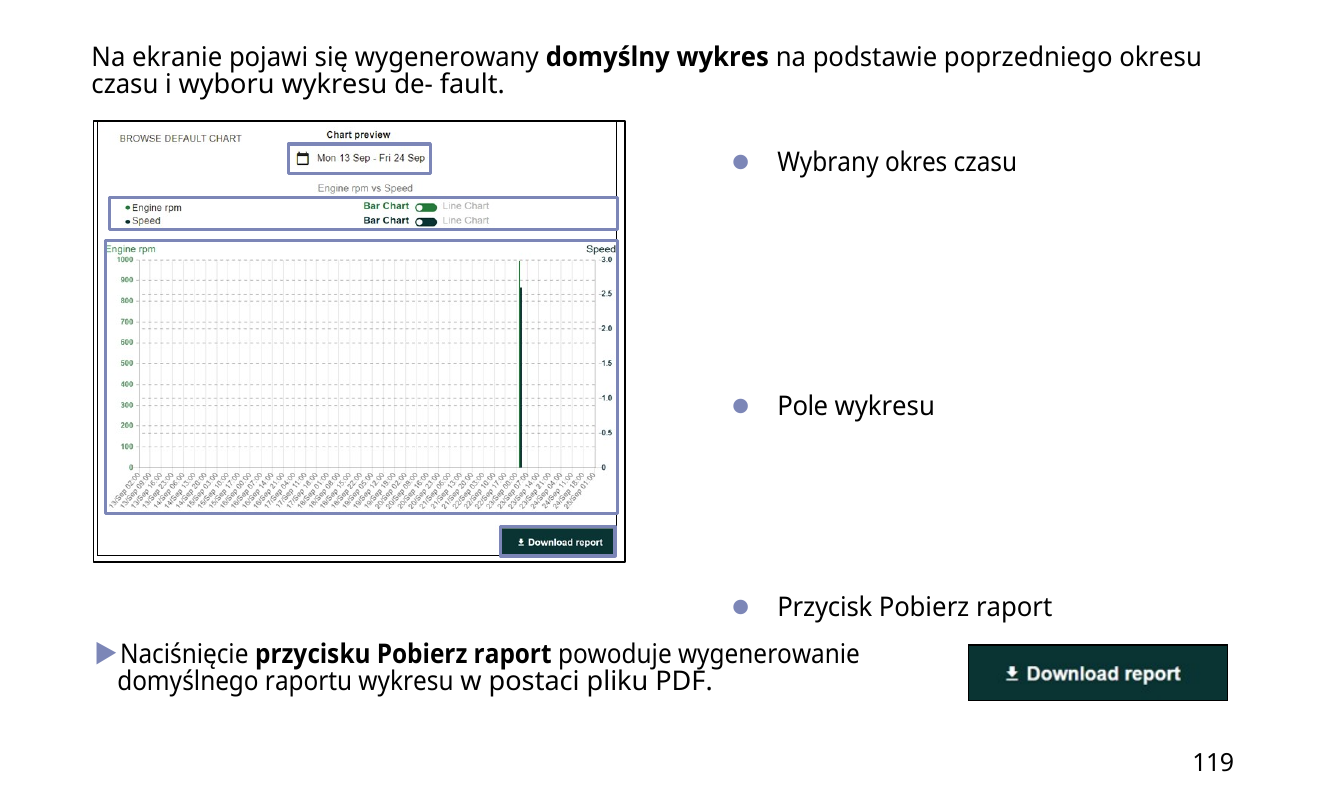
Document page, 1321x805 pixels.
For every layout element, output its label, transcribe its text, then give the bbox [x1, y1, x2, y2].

picture [107, 242, 616, 512]
list Wybrany okres czasu [731, 142, 1258, 179]
list Przycisk Pobierz raport [731, 587, 1258, 624]
list Naciśnięcie przycisku Pobierz raport powoduje wygenerowanie domyślnego raportu wykresu w postaci pliku PDF. [94, 641, 961, 699]
picture [502, 528, 613, 554]
picture [969, 646, 1227, 700]
list Pole wykresu [731, 387, 1258, 424]
picture [98, 122, 616, 555]
picture [111, 199, 616, 228]
text Na ekranie pojawi się wygenerowany domyślny wykres na podstawie poprzedniego okresu czasu i wyboru wykresu de- fault. [91, 44, 1258, 101]
